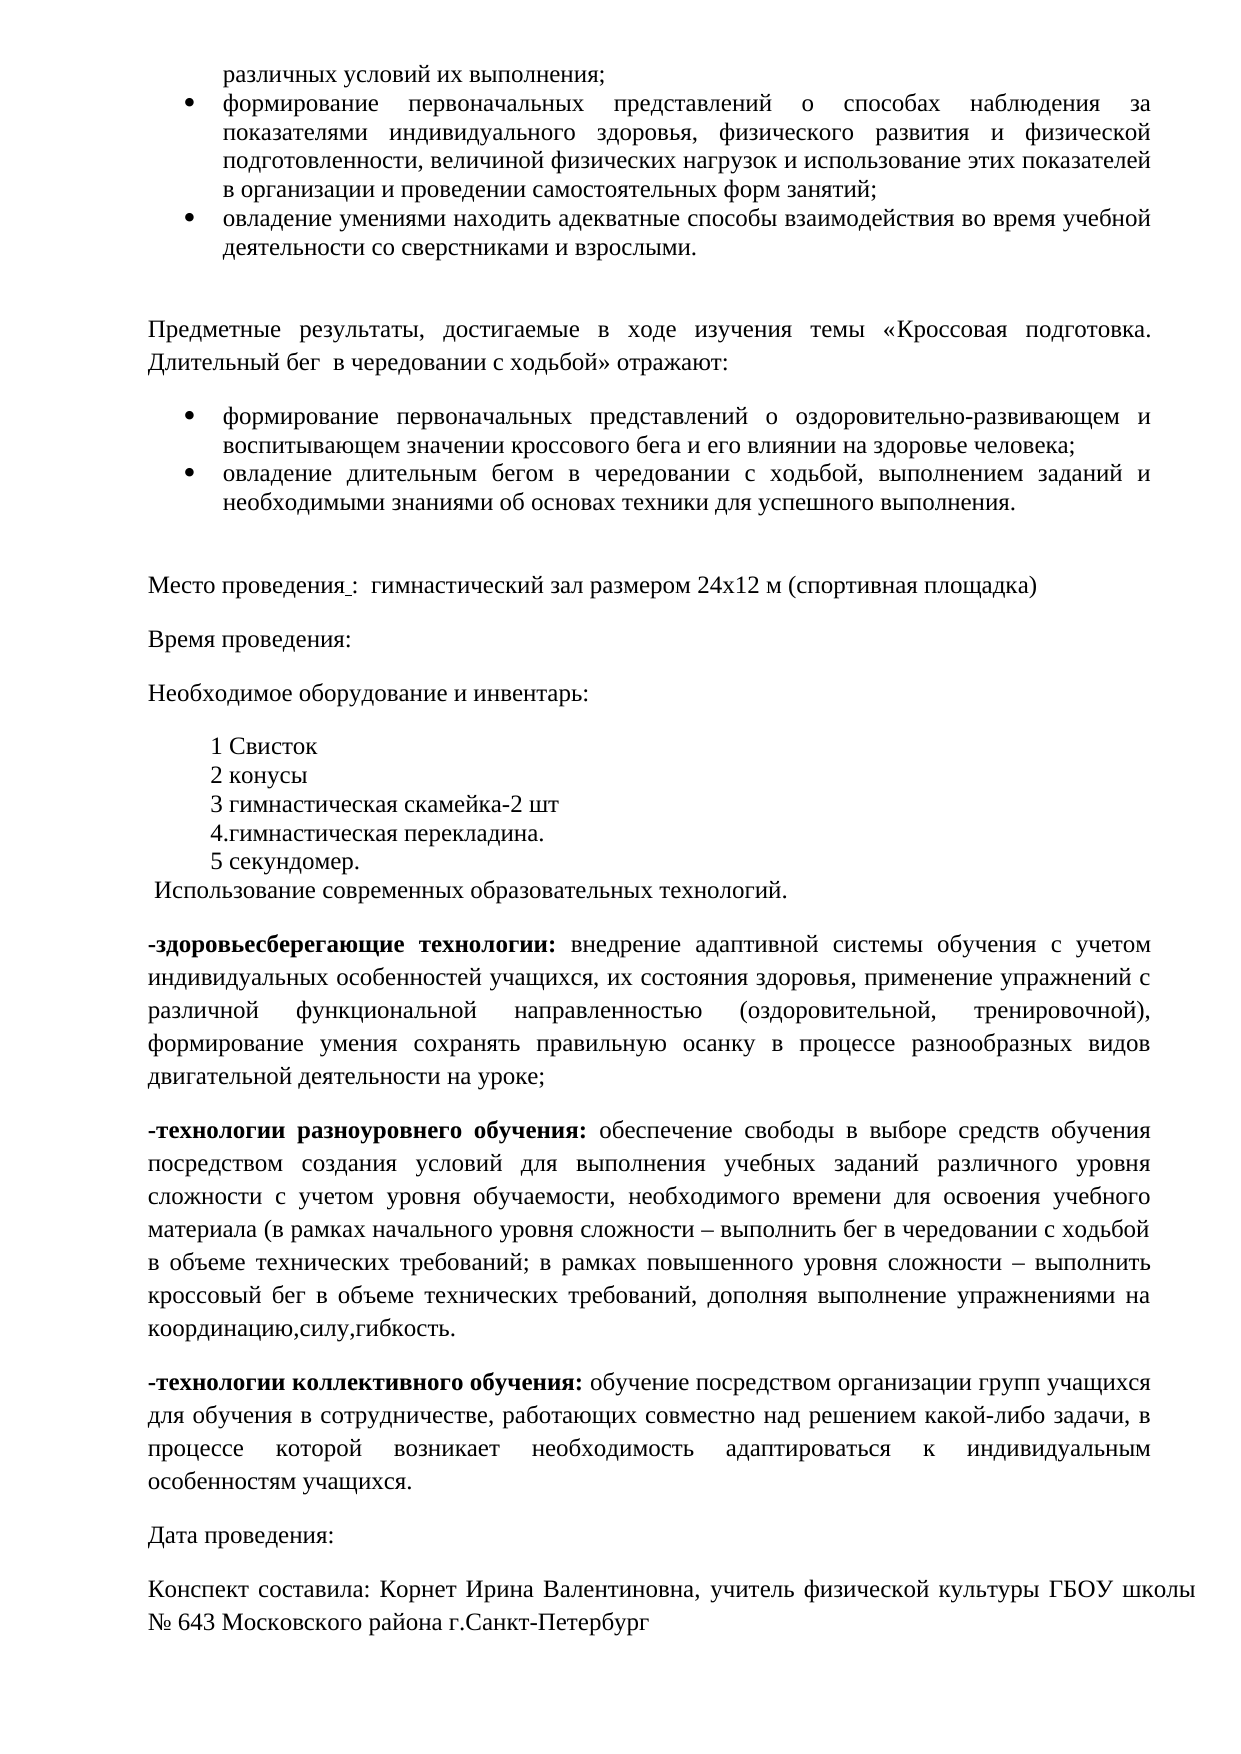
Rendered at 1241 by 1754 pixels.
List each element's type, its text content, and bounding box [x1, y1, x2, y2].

text -технологии разноуровнего обучения: обеспечение свободы в выборе средств обучения посредством создания условий для выполнения учебных заданий различного уровня сложности с учетом уровня обучаемости, необходимого времени для освоения учебного материала (в рамках начального уровня сложности – выполнить бег в чередовании с ходьбой в объеме технических требований; в рамках повышенного уровня сложности – выполнить кроссовый бег в объеме технических требований, дополняя выполнение упражнениями на координацию,силу,гибкость. [148, 1115, 1152, 1342]
text Необходимое оборудование и инвентарь: [148, 678, 1152, 706]
text 3 гимнастическая скамейка-2 шт [148, 789, 1152, 818]
list овладение умениями находить адекватные способы взаимодействия во время учебной деятельности со сверстниками и взрослыми. [185, 203, 1152, 260]
list овладение длительным бегом в чередовании с ходьбой, выполнением заданий и необходимыми знаниями об основах техники для успешного выполнения. [185, 458, 1152, 516]
text Дата проведения: [148, 1520, 1152, 1549]
text 5 секундомер. [148, 846, 1152, 875]
text Предметные результаты, достигаемые в ходе изучения темы «Кроссовая подготовка. Длительный бег в чередовании с ходьбой» отражают: [148, 314, 1152, 376]
text 4.гимнастическая перекладина. [148, 818, 1152, 846]
text -здоровьесберегающие технологии: внедрение адаптивной системы обучения с учетом индивидуальных особенностей учащихся, их состояния здоровья, применение упражнений с различной функциональной направленностью (оздоровительной, тренировочной), формирование умения сохранять правильную осанку в процессе разнообразных видов двигательной деятельности на уроке; [148, 929, 1152, 1090]
text 1 Свисток [148, 731, 1152, 760]
text 2 конусы [148, 760, 1152, 789]
text Конспект составила: Корнет Ирина Валентиновна, учитель физической культуры ГБОУ школы № 643 Московского района г.Санкт-Петербург [148, 1574, 1196, 1636]
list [185, 59, 1152, 88]
text Использование современных образовательных технологий. [148, 875, 1152, 904]
list формирование первоначальных представлений о оздоровительно-развивающем и воспитывающем значении кроссового бега и его влиянии на здоровье человека; [185, 401, 1152, 458]
text Время проведения: [148, 624, 1152, 652]
list формирование первоначальных представлений о способах наблюдения за показателями индивидуального здоровья, физического развития и физической подготовленности, величиной физических нагрузок и использование этих показателей в организации и проведении самостоятельных форм занятий; [185, 88, 1152, 203]
text -технологии коллективного обучения: обучение посредством организации групп учащихся для обучения в сотрудничестве, работающих совместно над решением какой-либо задачи, в процессе которой возникает необходимость адаптироваться к индивидуальным особенностям учащихся. [148, 1367, 1152, 1495]
text Место проведения : гимнастический зал размером 24х12 м (спортивная площадка) [148, 570, 1152, 599]
